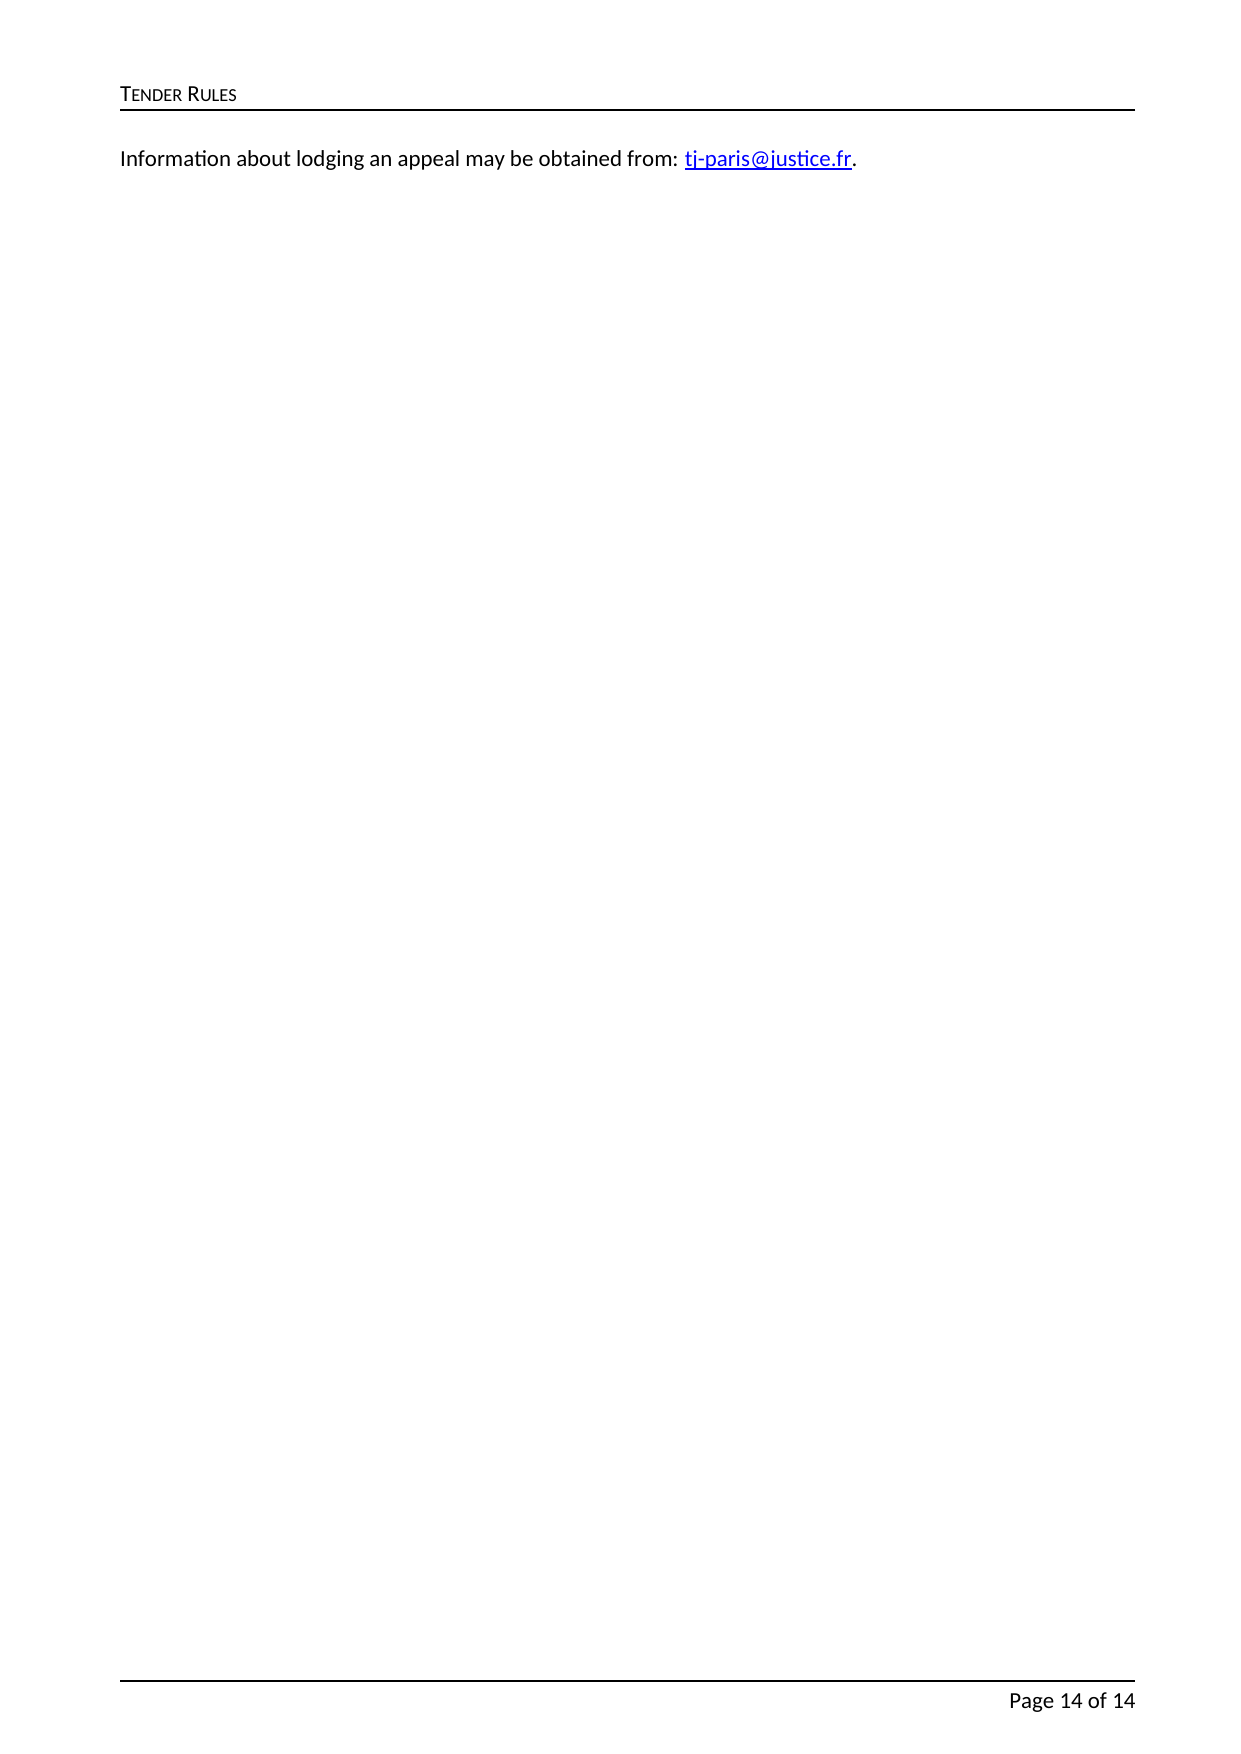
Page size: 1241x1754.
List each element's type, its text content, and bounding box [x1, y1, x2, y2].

text Information about lodging an appeal may be obtained from: tj-paris@justice.fr. [120, 141, 1135, 172]
